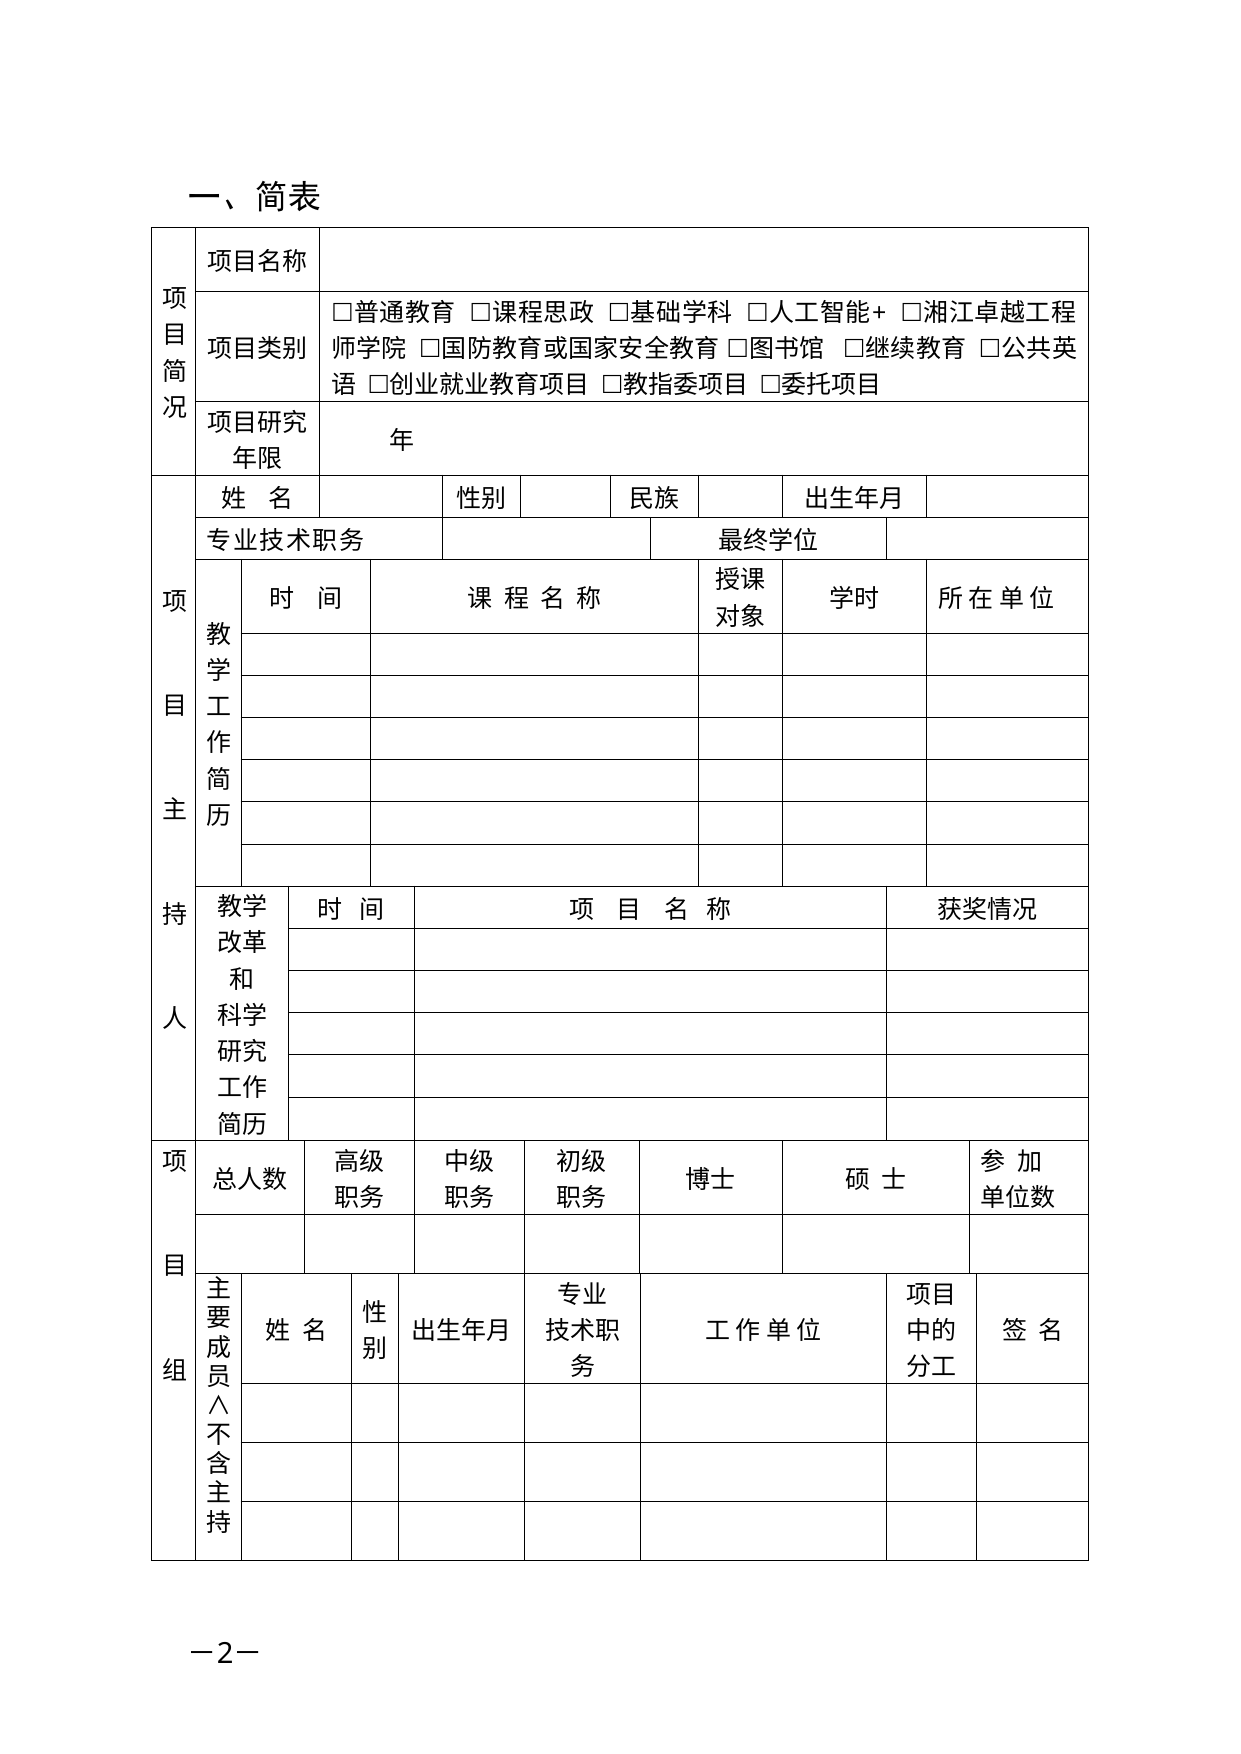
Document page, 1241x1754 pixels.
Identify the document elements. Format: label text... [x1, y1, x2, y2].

table_cell [371, 718, 698, 759]
table_cell [699, 676, 782, 717]
table_cell 项目类别 [196, 292, 319, 401]
table_cell [305, 1215, 414, 1273]
table_cell 签 名 [977, 1274, 1088, 1383]
table_cell [415, 1215, 524, 1273]
table_cell [415, 1013, 886, 1054]
table_cell [887, 929, 1088, 970]
table_cell [927, 634, 1088, 675]
table_cell 获奖情况 [887, 887, 1088, 928]
table_cell [399, 1443, 524, 1501]
table_cell [927, 845, 1088, 886]
table_cell 课 程 名 称 [371, 560, 698, 632]
table_cell [525, 1443, 640, 1501]
table_cell 学时 [783, 560, 926, 632]
table_cell [289, 1055, 414, 1097]
table_cell [415, 929, 886, 970]
table_cell [242, 676, 370, 717]
table_cell 总人数 [196, 1141, 304, 1214]
table_cell [289, 1098, 414, 1140]
table_cell 项目研究年限 [196, 402, 319, 474]
table_cell 硕 士 [783, 1141, 969, 1214]
table_cell [371, 845, 698, 886]
table_cell 项 目 组 [152, 1141, 195, 1560]
table_cell [699, 634, 782, 675]
table_cell [641, 1502, 886, 1560]
table_cell 时 间 [289, 887, 414, 928]
table_cell [783, 802, 926, 843]
table_cell [525, 1215, 639, 1273]
table_cell 项 目 主 持 人 [152, 476, 195, 1140]
table_cell 性别 [352, 1274, 398, 1383]
table_cell [699, 718, 782, 759]
table_cell [289, 971, 414, 1012]
table_cell [699, 845, 782, 886]
table_cell [783, 634, 926, 675]
table_cell 教学工作简历 [196, 560, 241, 886]
table_cell [927, 802, 1088, 843]
table_cell [320, 476, 442, 517]
table_cell [371, 802, 698, 843]
table_cell [415, 1098, 886, 1140]
table_cell 教学 改革 和 科学 研究 工作 简历 [196, 887, 288, 1140]
table_cell [640, 1215, 782, 1273]
table_cell [927, 718, 1088, 759]
table_cell 年 [320, 402, 1088, 474]
table_cell [242, 1384, 351, 1442]
table_cell [699, 476, 782, 517]
table_cell 性别 [443, 476, 520, 517]
table_cell [641, 1384, 886, 1442]
table_cell [977, 1443, 1088, 1501]
table_cell 民族 [611, 476, 698, 517]
table_cell 中级 职务 [415, 1141, 524, 1214]
table_cell 参 加 单位数 [970, 1141, 1088, 1214]
table_cell [887, 1443, 976, 1501]
table_cell [399, 1502, 524, 1560]
table_cell [783, 1215, 969, 1273]
table_cell [887, 1098, 1088, 1140]
table_cell 姓 名 [242, 1274, 351, 1383]
table_cell 高级 职务 [305, 1141, 414, 1214]
table_cell [415, 971, 886, 1012]
table_cell 授课对象 [699, 560, 782, 632]
table_cell 工 作 单 位 [641, 1274, 886, 1383]
table_cell 项目中的分工 [887, 1274, 976, 1383]
table_cell [242, 1502, 351, 1560]
table_cell 姓 名 [196, 476, 319, 517]
table_cell [352, 1384, 398, 1442]
table_cell [887, 971, 1088, 1012]
table_cell 专业 技术职务 [525, 1274, 640, 1383]
table_cell [242, 845, 370, 886]
table_header 项目简况 [152, 228, 195, 474]
table_cell [289, 1013, 414, 1054]
table_cell 项 目 名 称 [415, 887, 886, 928]
table_cell [289, 929, 414, 970]
table_cell [783, 845, 926, 886]
table_cell [371, 634, 698, 675]
table_cell [371, 760, 698, 801]
table_cell [242, 802, 370, 843]
table_cell [242, 1443, 351, 1501]
table_cell [783, 760, 926, 801]
table_cell 所 在 单 位 [927, 560, 1088, 632]
table_cell [970, 1215, 1088, 1273]
table_cell [699, 802, 782, 843]
table_cell 时 间 [242, 560, 370, 632]
table_cell 普通教育 课程思政 基础学科 人工智能+ 湘江卓越工程师学院 国防教育或国家安全教育 图书馆 继续教育 公共英语 创业就业教育项目 教指委项目 委托项目 [320, 292, 1088, 401]
table_cell 出生年月 [783, 476, 926, 517]
table_cell [977, 1502, 1088, 1560]
table_cell [242, 634, 370, 675]
text 一、简表 [187, 162, 1053, 227]
table_cell [525, 1384, 640, 1442]
table_cell [415, 1055, 886, 1097]
table_cell 最终学位 [651, 518, 886, 559]
table_cell [887, 1013, 1088, 1054]
table_cell 主要成员∧不含主持人∨ [196, 1274, 241, 1560]
table_cell [525, 1502, 640, 1560]
table_cell [783, 718, 926, 759]
table_cell [352, 1502, 398, 1560]
table_cell [242, 718, 370, 759]
table_cell [887, 1384, 976, 1442]
table_cell [196, 1215, 304, 1273]
table_cell 出生年月 [399, 1274, 524, 1383]
table_cell [521, 476, 610, 517]
table_header [320, 228, 1088, 291]
table_cell [242, 760, 370, 801]
table_cell [783, 676, 926, 717]
table_header 项目名称 [196, 228, 319, 291]
table_cell 博士 [640, 1141, 782, 1214]
table_cell [399, 1384, 524, 1442]
table_cell [887, 1502, 976, 1560]
table_cell [352, 1443, 398, 1501]
table_cell [927, 476, 1088, 517]
table_cell 专业技术职务 [196, 518, 442, 559]
table_cell [641, 1443, 886, 1501]
table_cell 初级 职务 [525, 1141, 639, 1214]
table_cell [371, 676, 698, 717]
table_cell [887, 1055, 1088, 1097]
table_cell [927, 760, 1088, 801]
table_cell [699, 760, 782, 801]
table_cell [977, 1384, 1088, 1442]
table_cell [887, 518, 1088, 559]
table_cell [927, 676, 1088, 717]
table_cell [443, 518, 650, 559]
